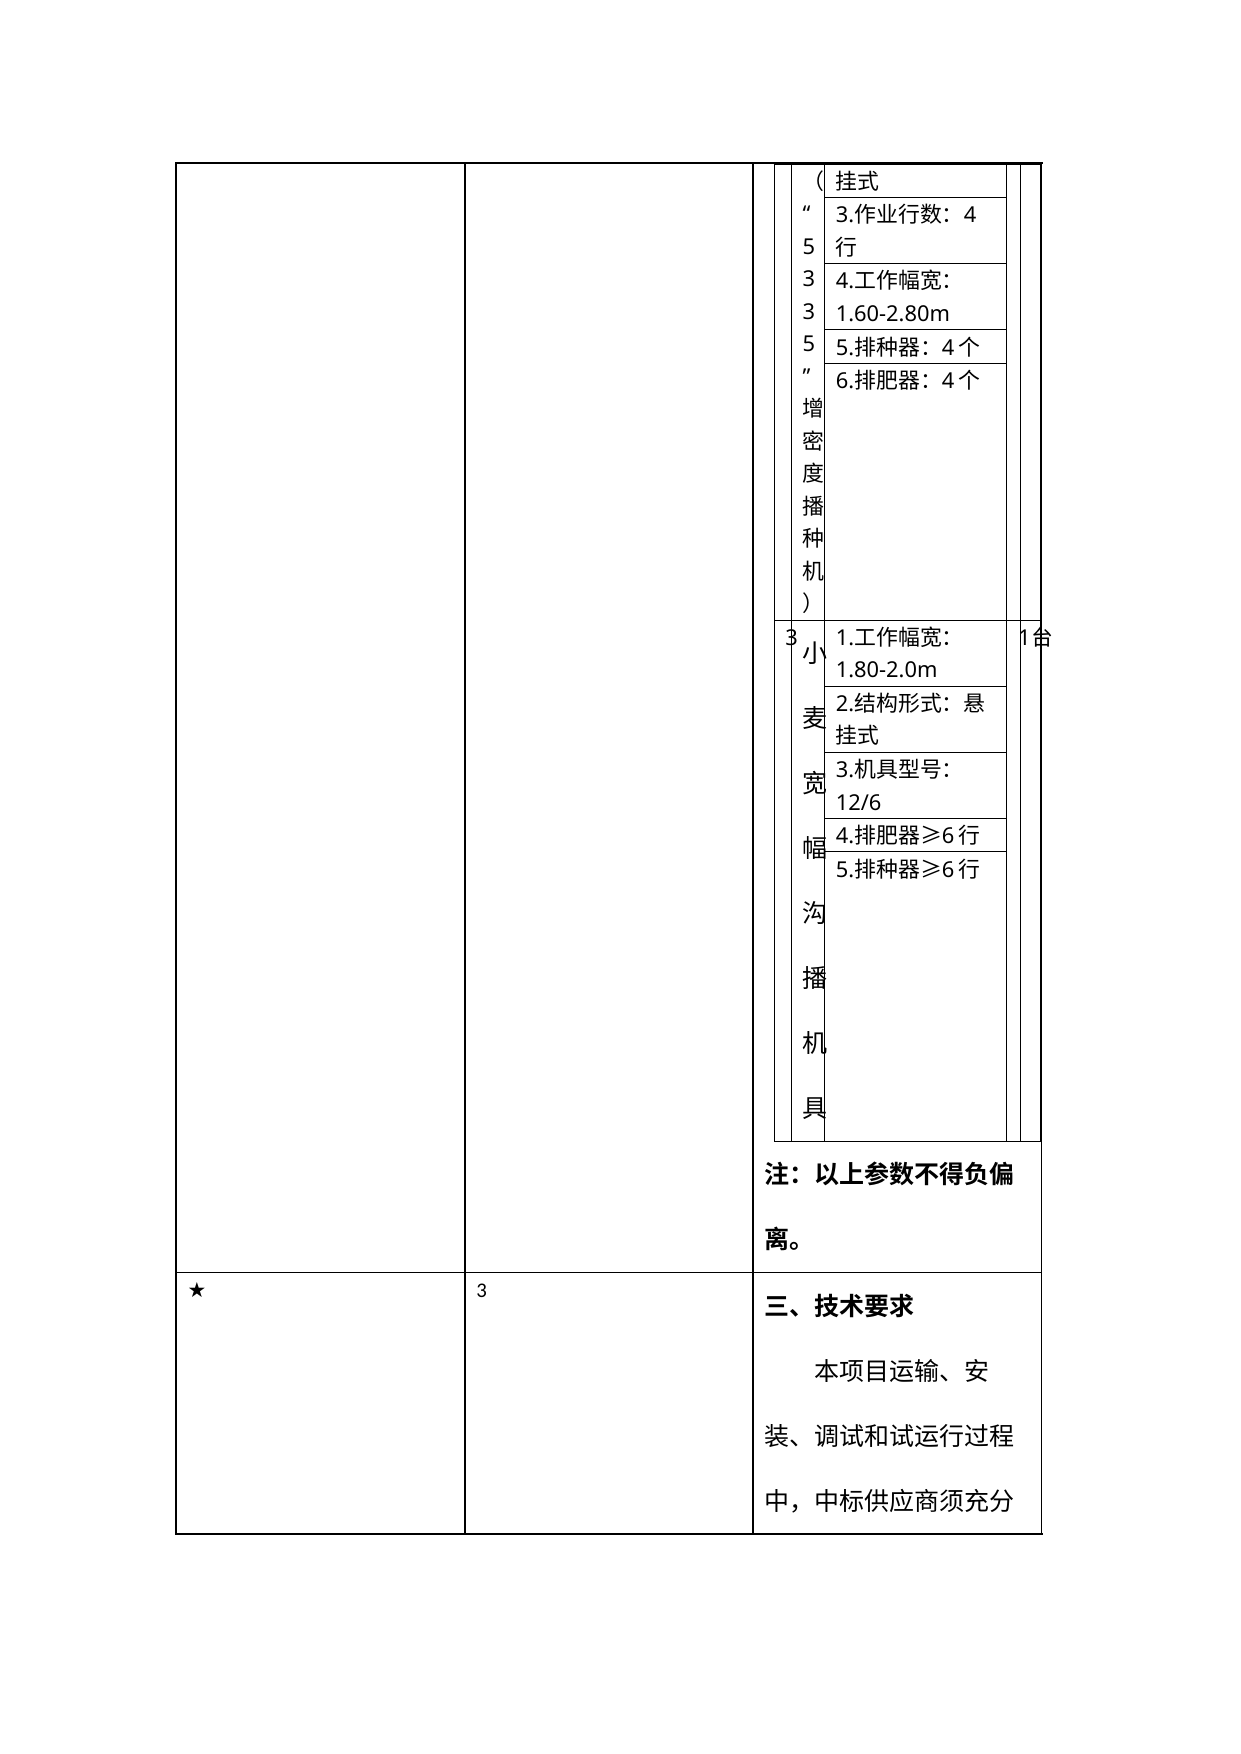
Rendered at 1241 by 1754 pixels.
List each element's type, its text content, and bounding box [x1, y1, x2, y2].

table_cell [754, 1273, 1041, 1533]
table_cell 2 [466, 164, 752, 1272]
table_cell ★ [177, 1273, 464, 1533]
table_cell ★ [177, 164, 464, 1272]
table_cell 二、采购内容 注：以上参数不得负偏离。 [754, 164, 1041, 1272]
table_cell 3 [466, 1273, 752, 1533]
